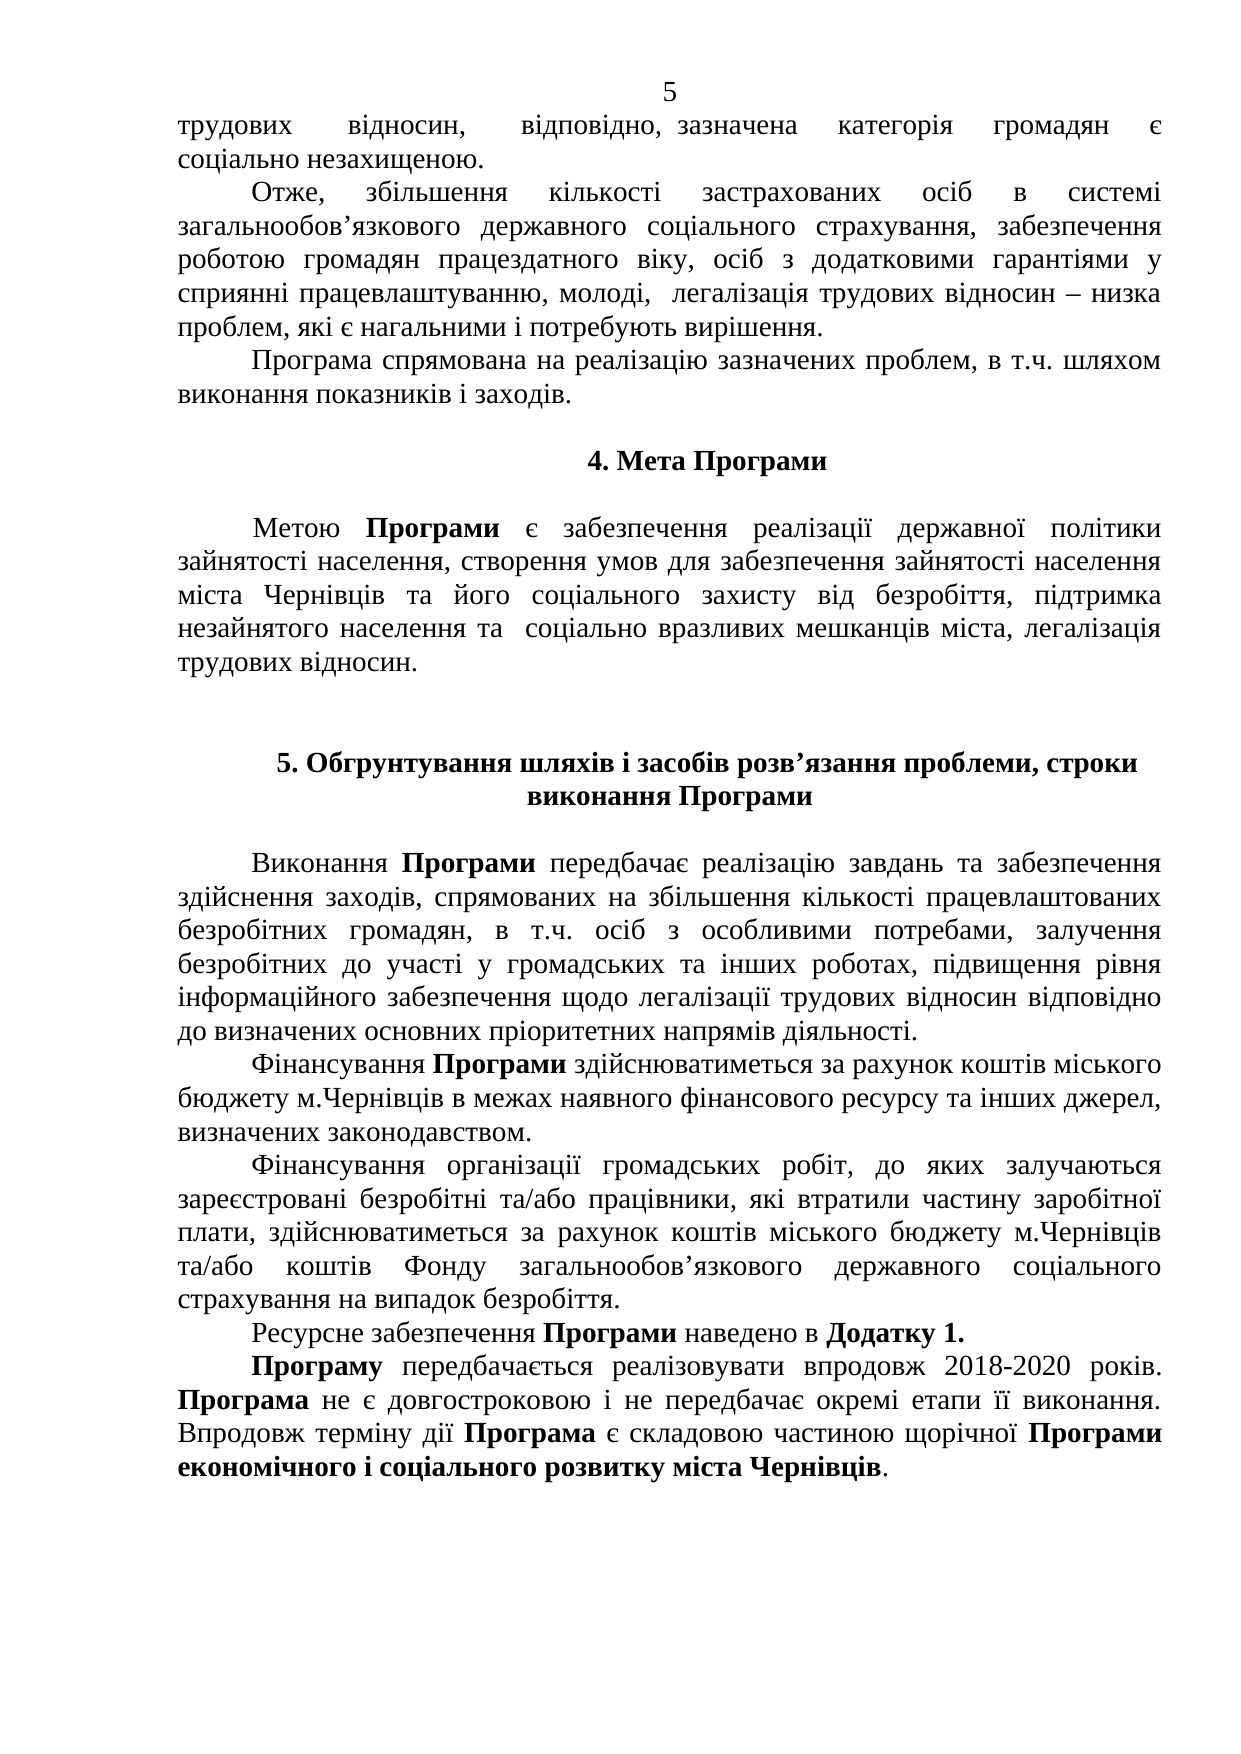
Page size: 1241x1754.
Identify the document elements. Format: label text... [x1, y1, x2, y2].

text Метою Програми є забезпечення реалізації державної політики зайнятості населення, створення умов для забезпечення зайнятості населення міста Чернівців та його соціального захисту від безробіття, підтримка незайнятого населення та соціально вразливих мешканців міста, легалізація трудових відносин. [177, 510, 1162, 678]
text Фінансування організації громадських робіт, до яких залучаються зареєстровані безробітні та/або працівники, які втратили частину заробітної плати, здійснюватиметься за рахунок коштів міського бюджету м.Чернівців та/або коштів Фонду загальнообов’язкового державного соціального страхування на випадок безробіття. [177, 1147, 1162, 1315]
text 4. Мета Програми [177, 443, 1162, 476]
text 5. Обгрунтування шляхів і засобів розв’язання проблеми, строки виконання Програми [177, 745, 1162, 812]
text Отже, збільшення кількості застрахованих осіб в системі загальнообов’язкового державного соціального страхування, забезпечення роботою громадян працездатного віку, осіб з додатковими гарантіями у сприянні працевлаштуванню, молоді, легалізація трудових відносин – низка проблем, які є нагальними і потребують вирішення. [177, 174, 1162, 342]
text Програма спрямована на реалізацію зазначених проблем, в т.ч. шляхом виконання показників і заходів. [177, 342, 1162, 409]
text Програму передбачається реалізовувати впродовж 2018-2020 років. Програма не є довгостроковою і не передбачає окремі етапи її виконання. Впродовж терміну дії Програма є складовою частиною щорічної Програми економічного і соціального розвитку міста Чернівців. [177, 1348, 1162, 1483]
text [177, 107, 1162, 174]
text Ресурсне забезпечення Програми наведено в Додатку 1. [177, 1315, 1162, 1348]
text Виконання Програми передбачає реалізацію завдань та забезпечення здійснення заходів, спрямованих на збільшення кількості працевлаштованих безробітних громадян, в т.ч. осіб з особливими потребами, залучення безробітних до участі у громадських та інших роботах, підвищення рівня інформаційного забезпечення щодо легалізації трудових відносин відповідно до визначених основних пріоритетних напрямів діяльності. [177, 845, 1162, 1047]
text Фінансування Програми здійснюватиметься за рахунок коштів міського бюджету м.Чернівців в межах наявного фінансового ресурсу та інших джерел, визначених законодавством. [177, 1047, 1162, 1147]
